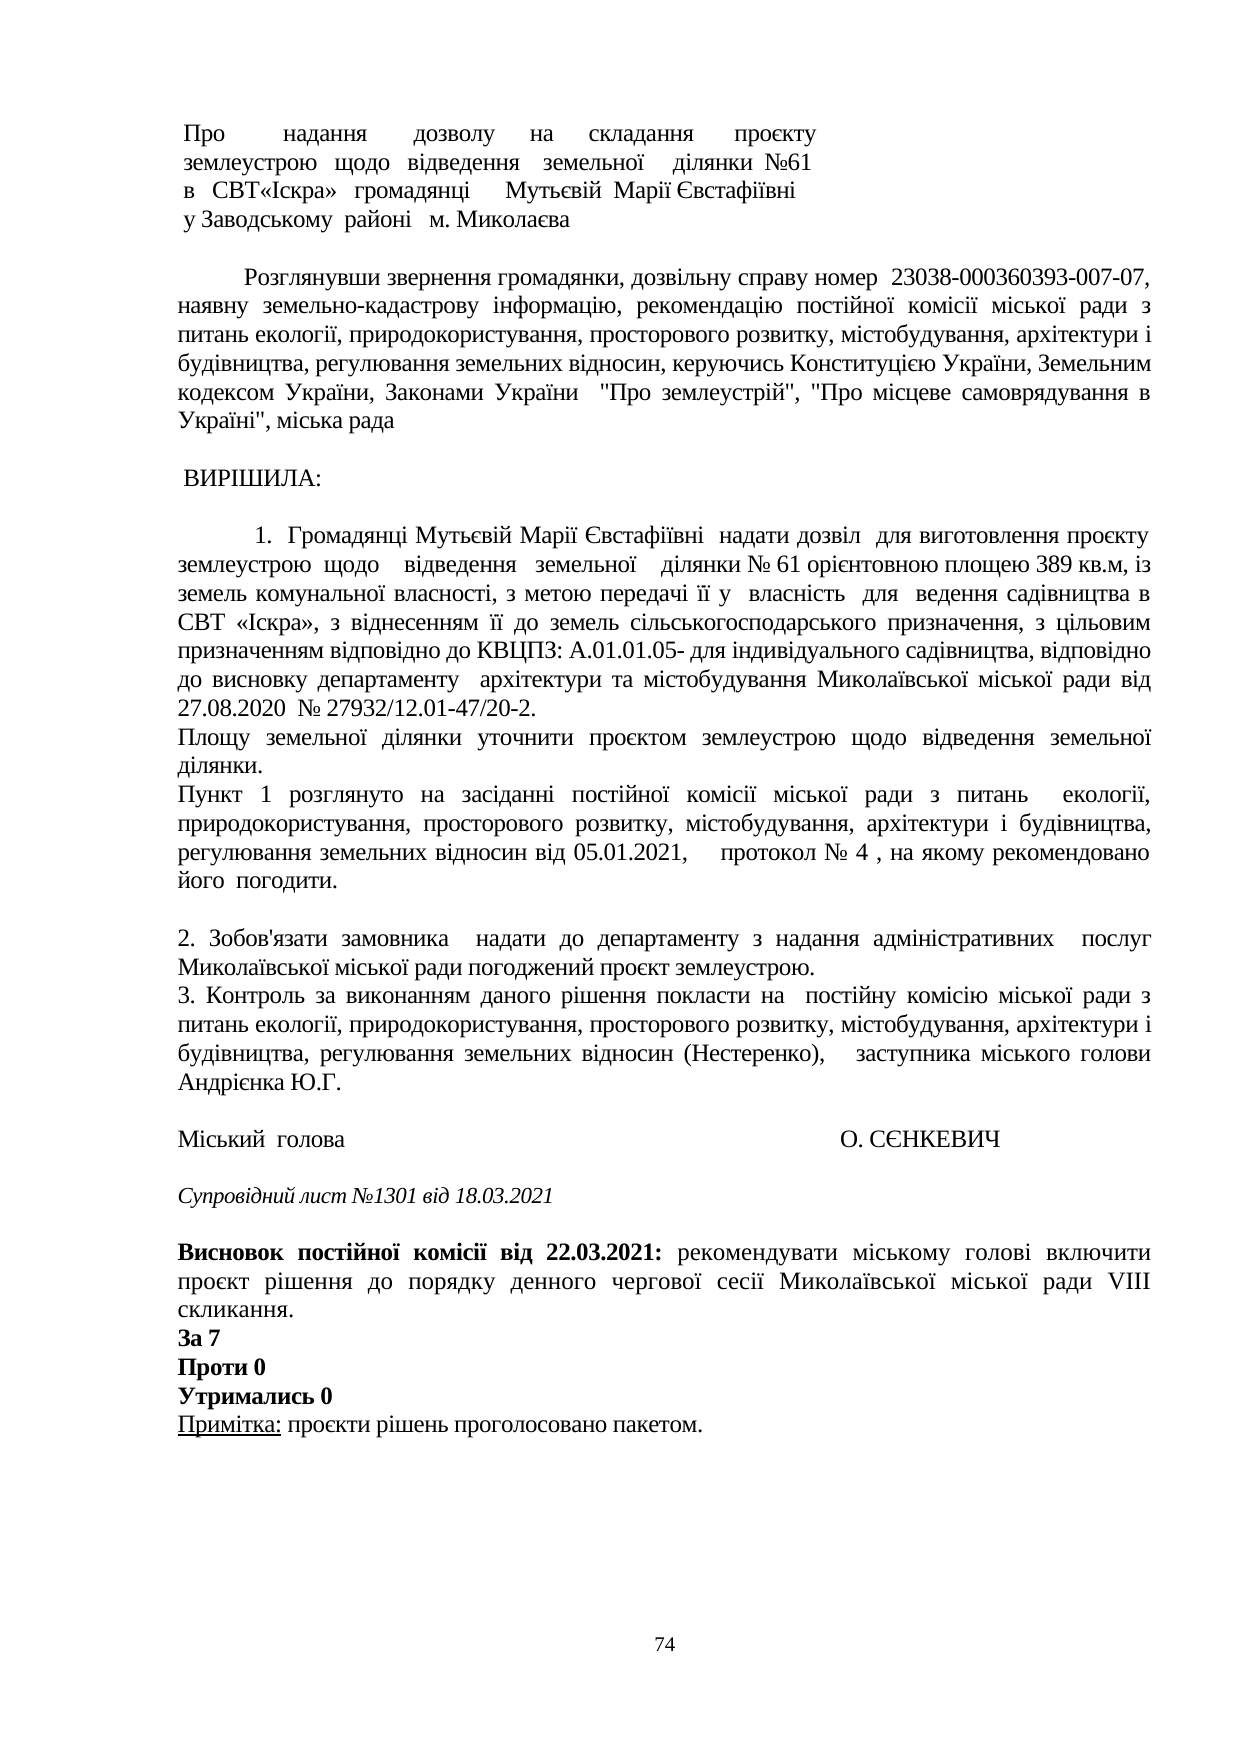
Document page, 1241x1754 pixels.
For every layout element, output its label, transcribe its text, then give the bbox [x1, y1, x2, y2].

text в СВТ«Іскра» громадянці Мутьєвій Марії Євстафіївні [177, 176, 1152, 204]
text Примітка: проєкти рішень проголосовано пакетом. [177, 1409, 1152, 1438]
text Розглянувши звернення громадянки, дозвільну справу номер 23038-000360393-007-07, наявну земельно-кадастрову інформацію, рекомендацію постійної комісії міської ради з питань екології, природокористування, просторового розвитку, містобудування, архітектури і будівництва, регулювання земельних відносин, керуючись Конституцією України, Земельним кодексом України, Законами України "Про землеустрій", "Про місцеве самоврядування в Україні", міська рада [177, 262, 1152, 434]
text ВИРІШИЛА: [177, 463, 1152, 492]
text За 7 [177, 1323, 1152, 1352]
text Супровідний лист №1301 від 18.03.2021 [177, 1182, 1152, 1208]
text Висновок постійної комісії від 22.03.2021: рекомендувати міському голові включити проєкт рішення до порядку денного чергової сесії Миколаївської міської ради VIII скликання. [177, 1237, 1152, 1323]
text у Заводському районі м. Миколаєва [177, 204, 1152, 233]
text 1. Громадянці Мутьєвій Марії Євстафіївні надати дозвіл для виготовлення проєкту землеустрою щодо відведення земельної ділянки № 61 орієнтовною площею 389 кв.м, із земель комунальної власності, з метою передачі її у власність для ведення садівництва в СВТ «Іскра», з віднесенням її до земель сільськогосподарського призначення, з цільовим призначенням відповідно до КВЦПЗ: А.01.01.05- для індивідуального садівництва, відповідно до висновку департаменту архітектури та містобудування Миколаївської міської ради від 27.08.2020 № 27932/12.01-47/20-2. [177, 521, 1152, 722]
text Про надання дозволу на складання проєкту [177, 118, 1152, 147]
text Утримались 0 [177, 1381, 1152, 1409]
text 3. Контроль за виконанням даного рішення покласти на постійну комісію міської ради з питань екології, природокористування, просторового розвитку, містобудування, архітектури і будівництва, регулювання земельних відносин (Нестеренко), заступника міського голови Андрієнка Ю.Г. [177, 981, 1152, 1096]
text Площу земельної ділянки уточнити проєктом землеустрою щодо відведення земельної ділянки. [177, 722, 1152, 779]
text Пункт 1 розглянуто на засіданні постійної комісії міської ради з питань екології, природокористування, просторового розвитку, містобудування, архітектури і будівництва, регулювання земельних відносин від 05.01.2021, протокол № 4 , на якому рекомендовано його погодити. [177, 779, 1152, 894]
text Міський голова О. СЄНКЕВИЧ [177, 1124, 1152, 1153]
text Проти 0 [177, 1352, 1152, 1381]
text 2. Зобов'язати замовника надати до департаменту з надання адміністративних послуг Миколаївської міської ради погоджений проєкт землеустрою. [177, 923, 1152, 981]
text землеустрою щодо відведення земельної ділянки №61 [177, 147, 1152, 176]
